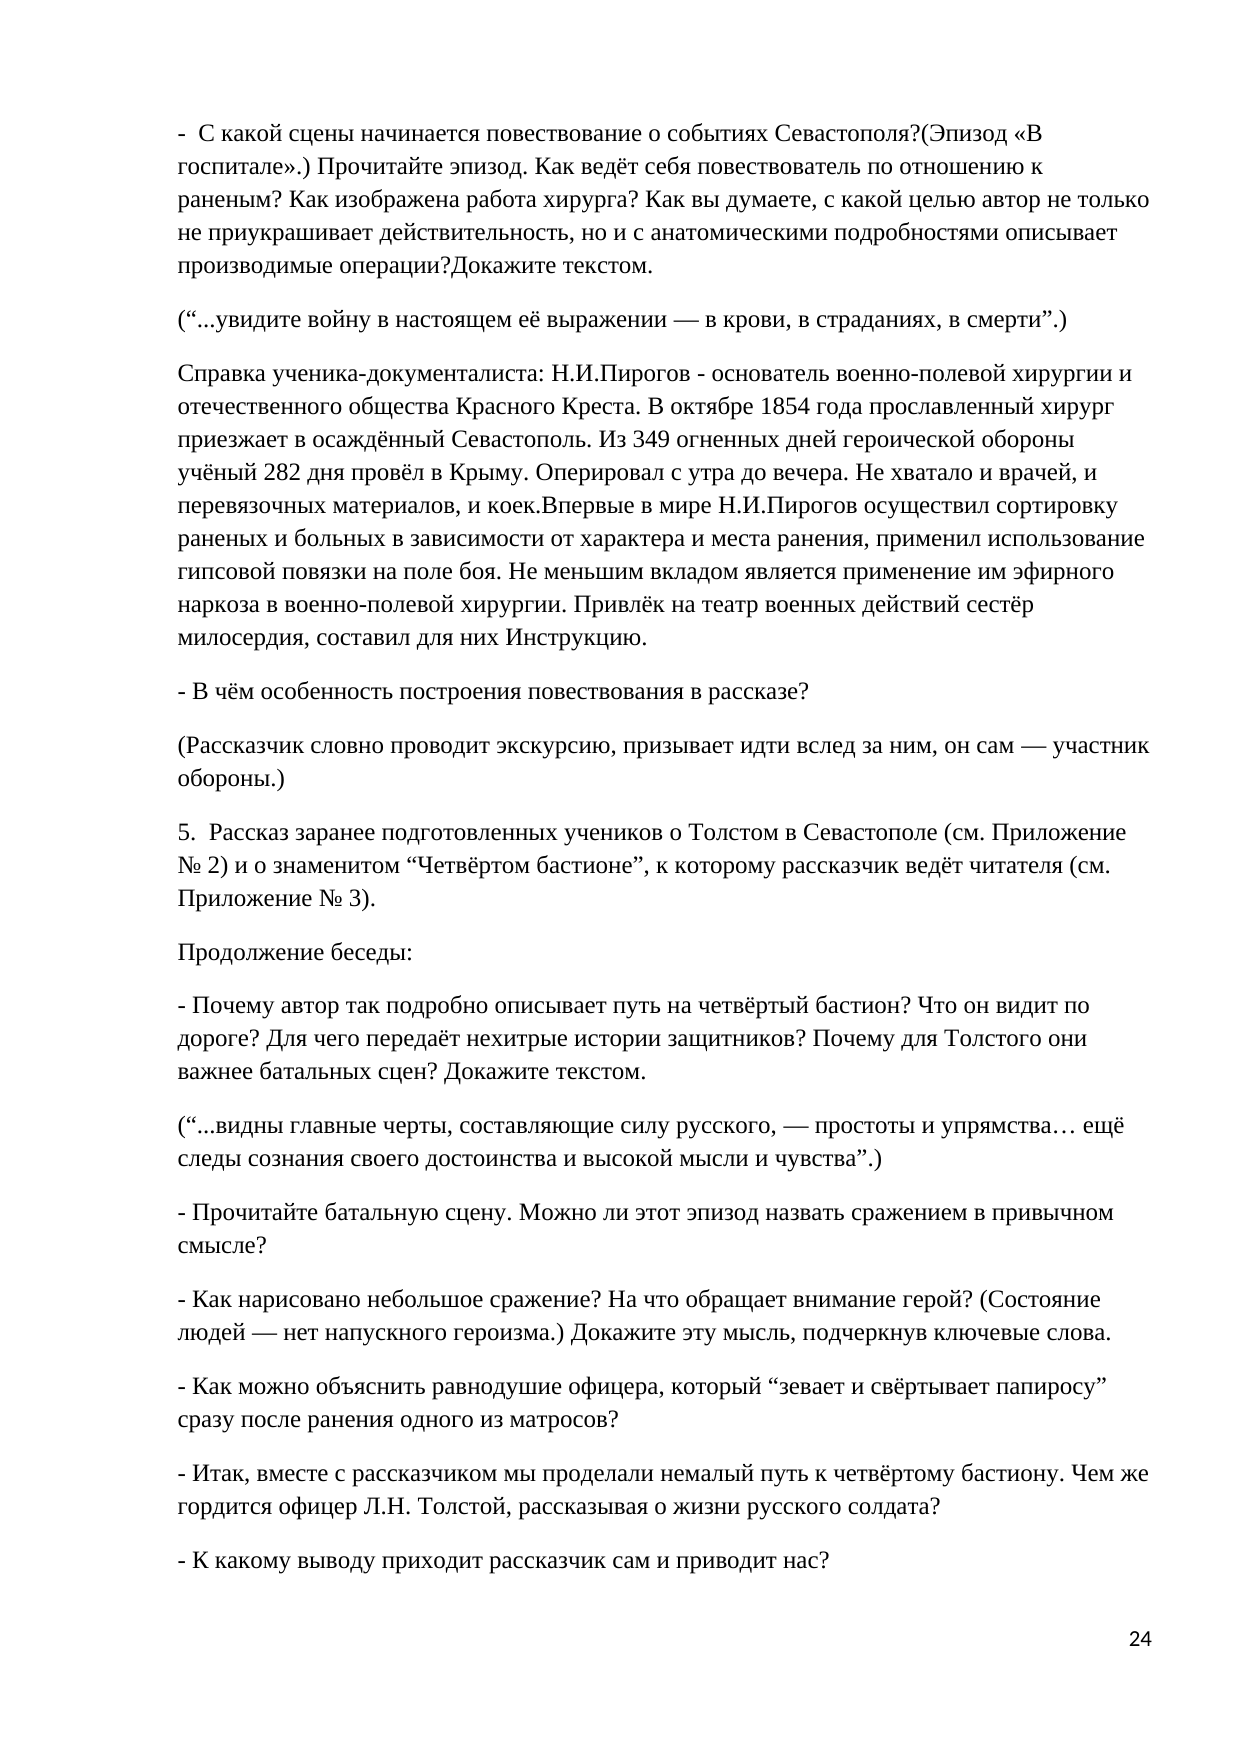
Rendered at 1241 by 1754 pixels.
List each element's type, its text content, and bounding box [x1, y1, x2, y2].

text - Как нарисовано небольшое сражение? На что обращает внимание герой? (Состояние людей — нет напускного героизма.) Докажите эту мысль, подчеркнув ключевые слова. [177, 1284, 1152, 1346]
text Продолжение беседы: [177, 937, 1152, 965]
text (“...видны главные черты, составляющие силу русского, — простоты и упрямства… ещё следы сознания своего достоинства и высокой мысли и чувства”.) [177, 1110, 1152, 1172]
text - Прочитайте батальную сцену. Можно ли этот эпизод назвать сражением в привычном смысле? [177, 1197, 1152, 1259]
text - С какой сцены начинается повествование о событиях Севастополя?(Эпизод «В госпитале».) Прочитайте эпизод. Как ведёт себя повествователь по отношению к раненым? Как изображена работа хирурга? Как вы думаете, с какой целью автор не только не приукрашивает действительность, но и с анатомическими подробностями описывает производимые операции?Докажите текстом. [177, 118, 1152, 279]
text - В чём особенность построения повествования в рассказе? [177, 676, 1152, 705]
text (“...увидите войну в настоящем её выражении — в крови, в страданиях, в смерти”.) [177, 304, 1152, 333]
text - Итак, вместе с рассказчиком мы проделали немалый путь к четвёртому бастиону. Чем же гордится офицер Л.Н. Толстой, рассказывая о жизни русского солдата? [177, 1458, 1152, 1519]
text - Как можно объяснить равнодушие офицера, который “зевает и свёртывает папиросу” сразу после ранения одного из матросов? [177, 1371, 1152, 1433]
text Справка ученика-документалиста: Н.И.Пирогов - основатель военно-полевой хирургии и отечественного общества Красного Креста. В октябре 1854 года прославленный хирург приезжает в осаждённый Севастополь. Из 349 огненных дней героической обороны учёный 282 дня провёл в Крыму. Оперировал с утра до вечера. Не хватало и врачей, и перевязочных материалов, и коек.Впервые в мире Н.И.Пирогов осуществил сортировку раненых и больных в зависимости от характера и места ранения, применил использование гипсовой повязки на поле боя. Не меньшим вкладом является применение им эфирного наркоза в военно-полевой хирургии. Привлёк на театр военных действий сестёр милосердия, составил для них Инструкцию. [177, 358, 1152, 651]
text 5. Рассказ заранее подготовленных учеников о Толстом в Севастополе (см. Приложение № 2) и о знаменитом “Четвёртом бастионе”, к которому рассказчик ведёт читателя (см. Приложение № 3). [177, 817, 1152, 911]
text - Почему автор так подробно описывает путь на четвёртый бастион? Что он видит по дороге? Для чего передаёт нехитрые истории защитников? Почему для Толстого они важнее батальных сцен? Докажите текстом. [177, 990, 1152, 1085]
text - К какому выводу приходит рассказчик сам и приводит нас? [177, 1545, 1152, 1573]
text (Рассказчик словно проводит экскурсию, призывает идти вслед за ним, он сам — участник обороны.) [177, 730, 1152, 792]
